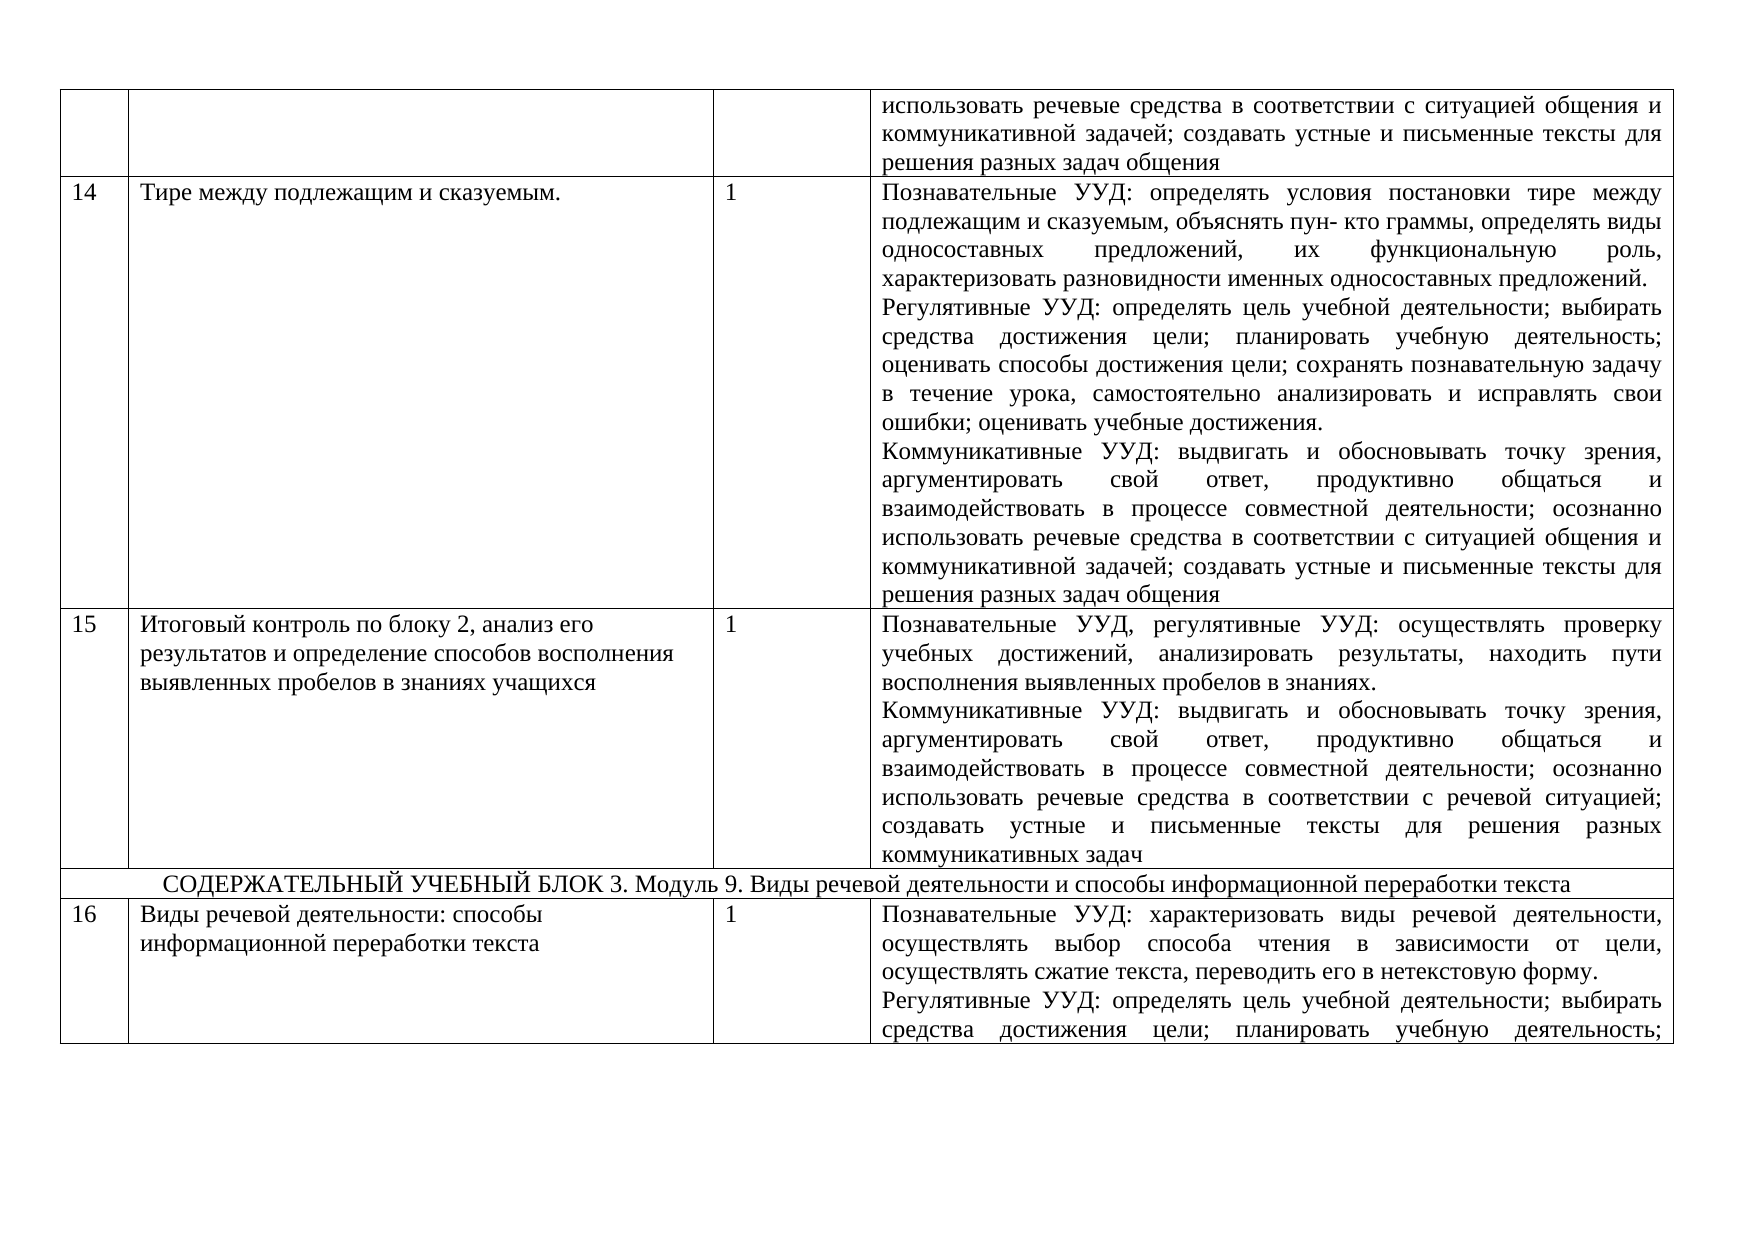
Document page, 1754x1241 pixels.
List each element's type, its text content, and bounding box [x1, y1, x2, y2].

table_cell СОДЕРЖАТЕЛЬНЫЙ УЧЕБНЫЙ БЛОК 3. Модуль 9. Виды речевой деятельности и способы информационной переработки текста [61, 869, 1673, 898]
table_cell Познавательные УУД: определять условия постановки тире между подлежащим и сказуемым, объяснять пун- кто граммы, определять виды односоставных предложений, их функциональную роль, характеризовать разновидности именных односоставных предложений. Регулятивные УУД: определять цель учебной деятельности; выбирать средства достижения цели; планировать учебную деятельность; оценивать способы достижения цели; сохранять познавательную задачу в течение урока, самостоятельно анализировать и исправлять свои ошибки; оценивать учебные достижения. Коммуникативные УУД: выдвигать и обосновывать точку зрения, аргументировать свой ответ, продуктивно общаться и взаимодействовать в процессе совместной деятельности; осознанно использовать речевые средства в соответствии с ситуацией общения и коммуникативной задачей; создавать устные и письменные тексты для решения разных задач общения [871, 177, 1673, 608]
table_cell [129, 90, 713, 176]
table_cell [871, 90, 1673, 176]
table_cell 1 [714, 177, 870, 608]
table_cell Тире между подлежащим и сказуемым. [129, 177, 713, 608]
table_cell Познавательные УУД, регулятивные УУД: осуществлять проверку учебных достижений, анализировать результаты, находить пути восполнения выявленных пробелов в знаниях. Коммуникативные УУД: выдвигать и обосновывать точку зрения, аргументировать свой ответ, продуктивно общаться и взаимодействовать в процессе совместной деятельности; осознанно использовать речевые средства в соответствии с речевой ситуацией; создавать устные и письменные тексты для решения разных коммуникативных задач [871, 609, 1673, 868]
table_cell Итоговый контроль по блоку 2, анализ его результатов и определение способов восполнения выявленных пробелов в знаниях учащихся [129, 609, 713, 868]
table_cell 15 [61, 609, 128, 868]
table_cell 14 [61, 177, 128, 608]
table_cell 16 [61, 899, 128, 1043]
table_cell 13 [61, 90, 128, 176]
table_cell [871, 899, 1673, 1043]
table_cell 1 [714, 90, 870, 176]
table_cell 1 [714, 899, 870, 1043]
table_cell 1 [714, 609, 870, 868]
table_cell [129, 899, 713, 1043]
